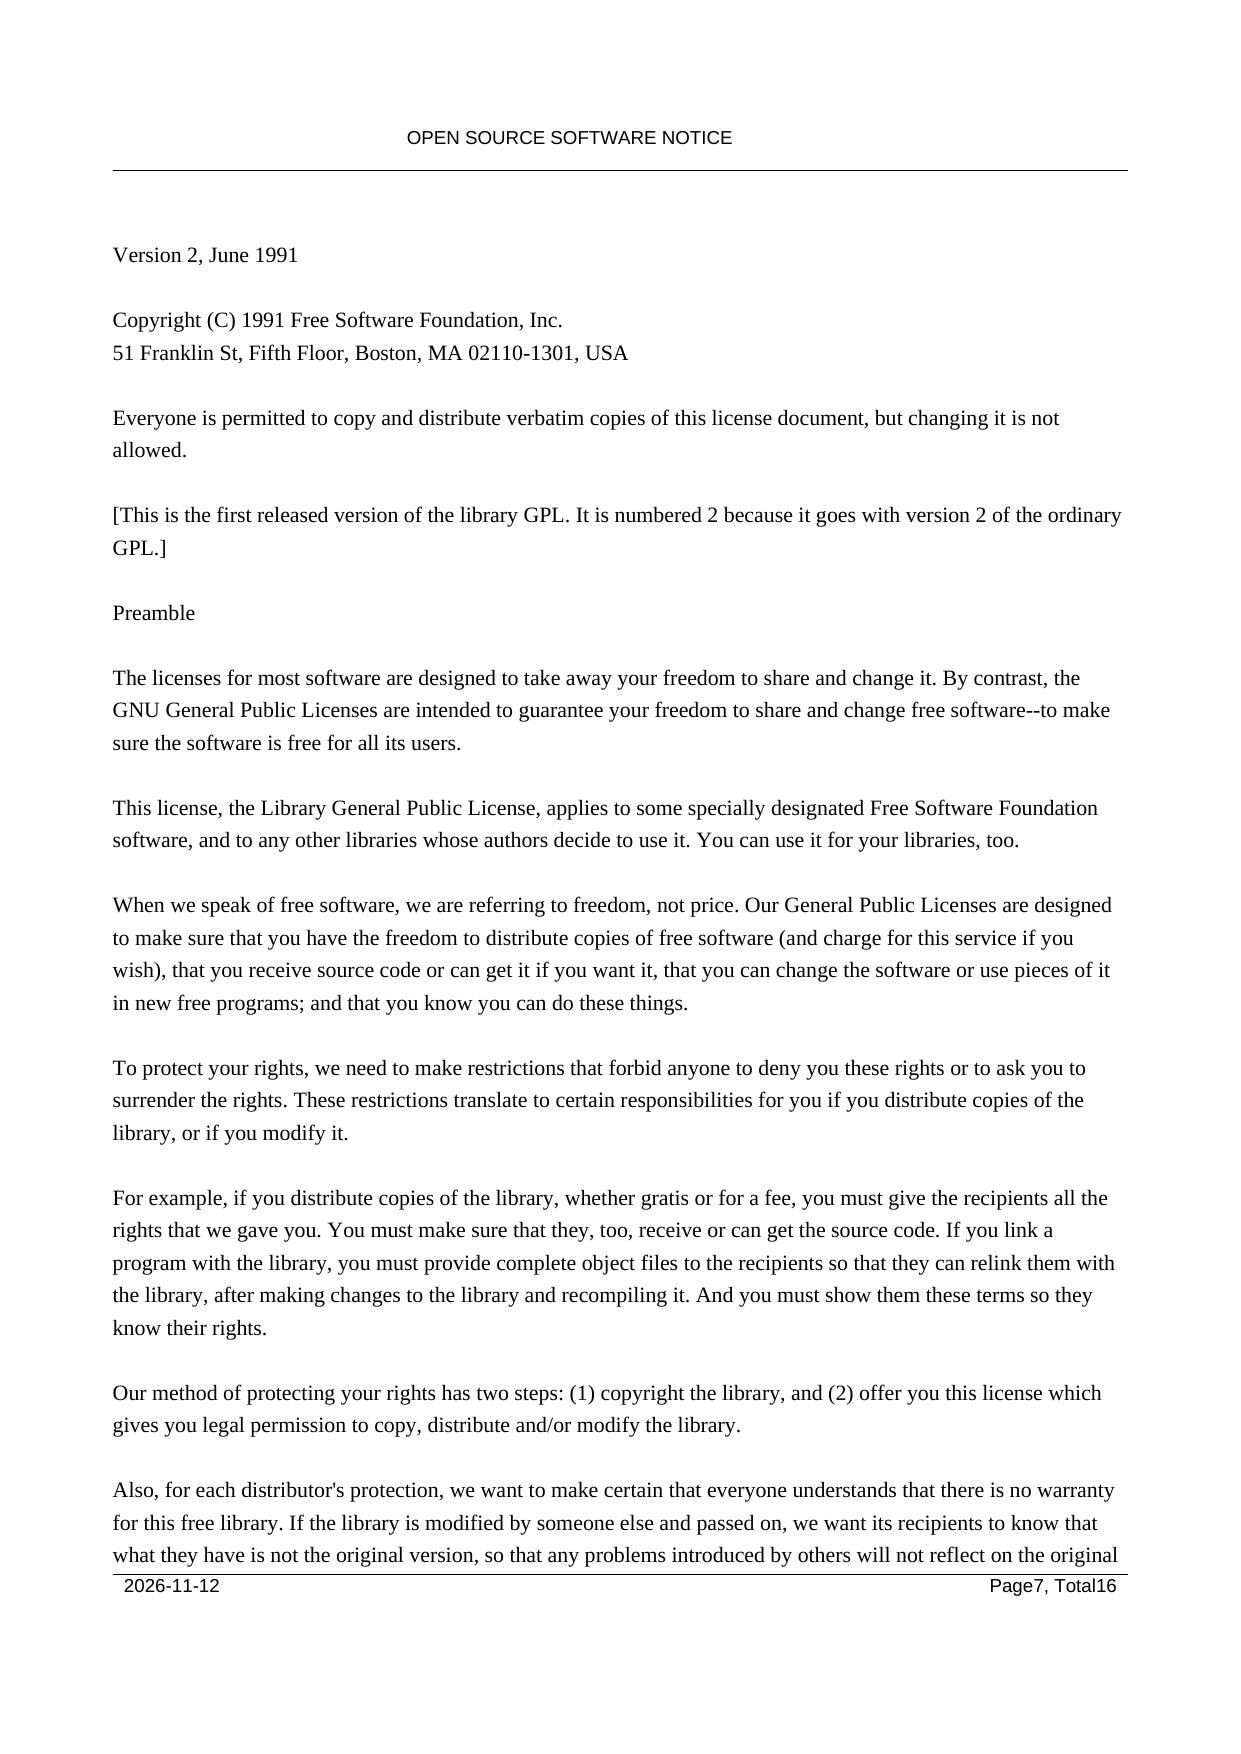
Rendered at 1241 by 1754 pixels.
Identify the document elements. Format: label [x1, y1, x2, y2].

text [112, 206, 1128, 1571]
